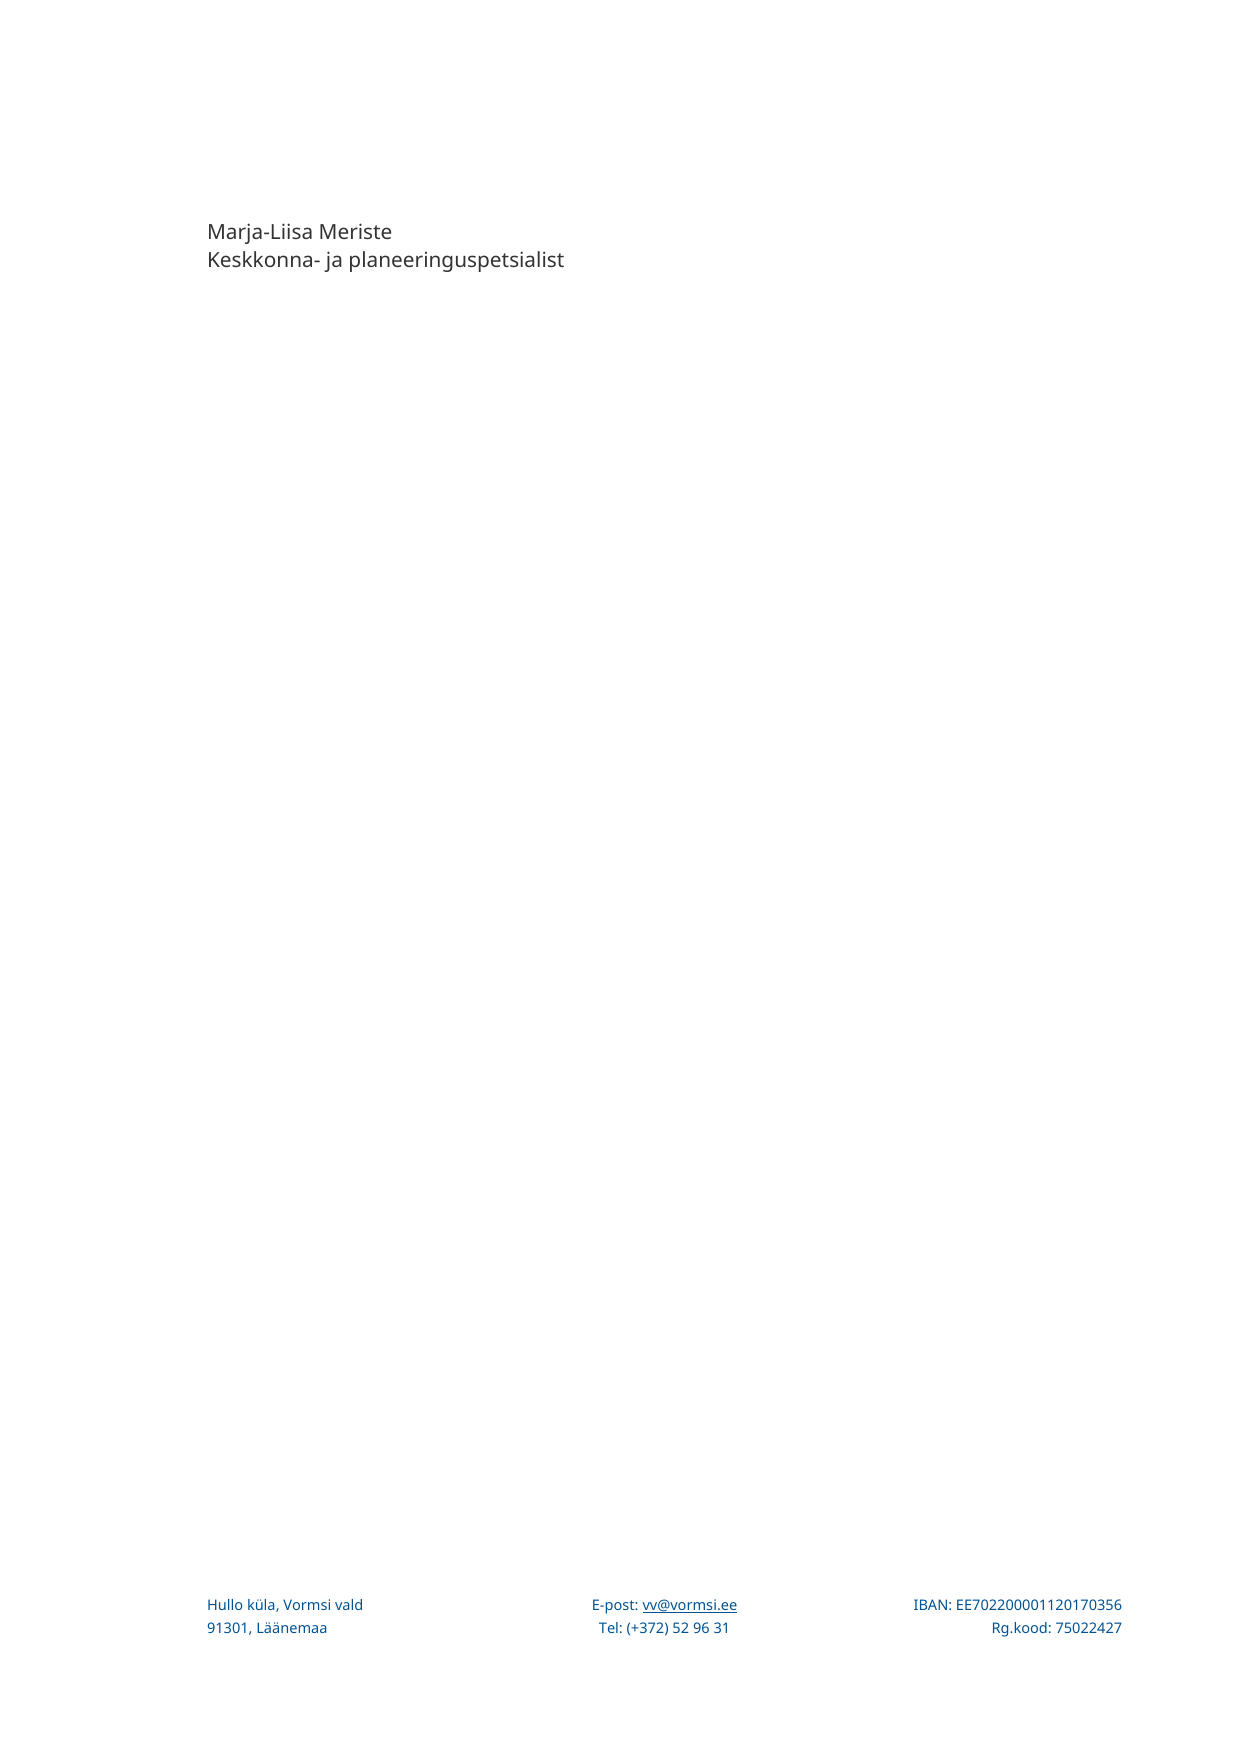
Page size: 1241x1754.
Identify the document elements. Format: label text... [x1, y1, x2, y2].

text Marja-Liisa Meriste [207, 217, 1122, 245]
text Keskkonna- ja planeeringuspetsialist [207, 245, 1122, 274]
